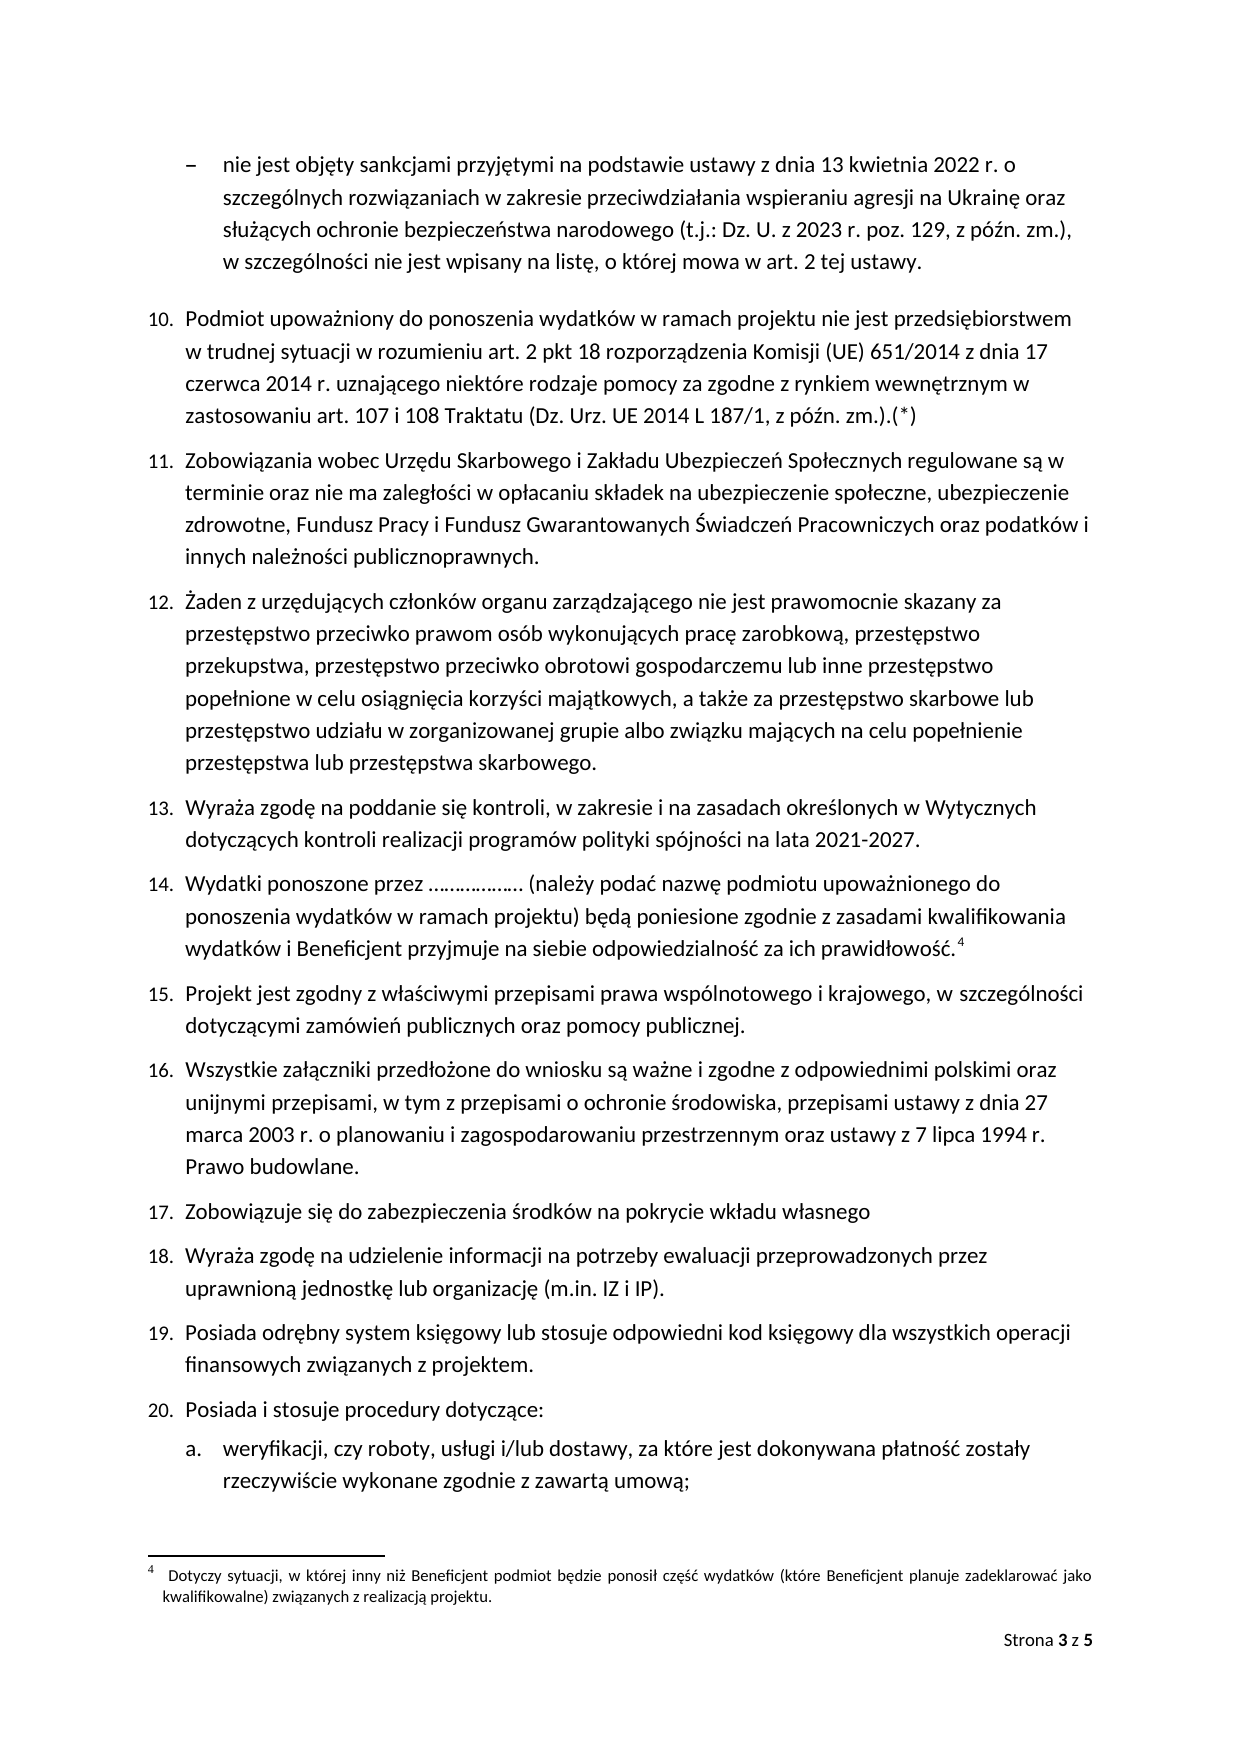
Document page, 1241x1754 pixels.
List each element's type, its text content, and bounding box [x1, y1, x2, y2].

list Posiada i stosuje procedury dotyczące: [148, 1395, 1093, 1423]
list Podmiot upoważniony do ponoszenia wydatków w ramach projektu nie jest przedsiębiorstwem w trudnej sytuacji w rozumieniu art. 2 pkt 18 rozporządzenia Komisji (UE) 651/2014 z dnia 17 czerwca 2014 r. uznającego niektóre rodzaje pomocy za zgodne z rynkiem wewnętrznym w zastosowaniu art. 107 i 108 Traktatu (Dz. Urz. UE 2014 L 187/1, z późn. zm.).(*) [148, 304, 1093, 429]
list Żaden z urzędujących członków organu zarządzającego nie jest prawomocnie skazany za przestępstwo przeciwko prawom osób wykonujących pracę zarobkową, przestępstwo przekupstwa, przestępstwo przeciwko obrotowi gospodarczemu lub inne przestępstwo popełnione w celu osiągnięcia korzyści majątkowych, a także za przestępstwo skarbowe lub przestępstwo udziału w zorganizowanej grupie albo związku mających na celu popełnienie przestępstwa lub przestępstwa skarbowego. [148, 587, 1093, 776]
list weryfikacji, czy roboty, usługi i/lub dostawy, za które jest dokonywana płatność zostały rzeczywiście wykonane zgodnie z zawartą umową; [185, 1434, 1093, 1494]
list Wyraża zgodę na udzielenie informacji na potrzeby ewaluacji przeprowadzonych przez uprawnioną jednostkę lub organizację (m.in. IZ i IP). [148, 1241, 1093, 1302]
list nie jest objęty sankcjami przyjętymi na podstawie ustawy z dnia 13 kwietnia 2022 r. o szczególnych rozwiązaniach w zakresie przeciwdziałania wspieraniu agresji na Ukrainę oraz służących ochronie bezpieczeństwa narodowego (t.j.: Dz. U. z 2023 r. poz. 129, z późn. zm.), w szczególności nie jest wpisany na listę, o której mowa w art. 2 tej ustawy. [185, 148, 1093, 275]
list Wszystkie załączniki przedłożone do wniosku są ważne i zgodne z odpowiednimi polskimi oraz unijnymi przepisami, w tym z przepisami o ochronie środowiska, przepisami ustawy z dnia 27 marca 2003 r. o planowaniu i zagospodarowaniu przestrzennym oraz ustawy z 7 lipca 1994 r. Prawo budowlane. [148, 1056, 1093, 1180]
list Posiada odrębny system księgowy lub stosuje odpowiedni kod księgowy dla wszystkich operacji finansowych związanych z projektem. [148, 1318, 1093, 1378]
list Zobowiązania wobec Urzędu Skarbowego i Zakładu Ubezpieczeń Społecznych regulowane są w terminie oraz nie ma zaległości w opłacaniu składek na ubezpieczenie społeczne, ubezpieczenie zdrowotne, Fundusz Pracy i Fundusz Gwarantowanych Świadczeń Pracowniczych oraz podatków i innych należności publicznoprawnych. [148, 446, 1093, 570]
list Wyraża zgodę na poddanie się kontroli, w zakresie i na zasadach określonych w Wytycznych dotyczących kontroli realizacji programów polityki spójności na lata 2021-2027. [148, 793, 1093, 853]
list Zobowiązuje się do zabezpieczenia środków na pokrycie wkładu własnego [148, 1197, 1093, 1225]
list Wydatki ponoszone przez ……………… (należy podać nazwę podmiotu upoważnionego do ponoszenia wydatków w ramach projektu) będą poniesione zgodnie z zasadami kwalifikowania wydatków i Beneficjent przyjmuje na siebie odpowiedzialność za ich prawidłowość. [148, 869, 1093, 962]
list Projekt jest zgodny z właściwymi przepisami prawa wspólnotowego i krajowego, w szczególności dotyczącymi zamówień publicznych oraz pomocy publicznej. [148, 979, 1093, 1039]
